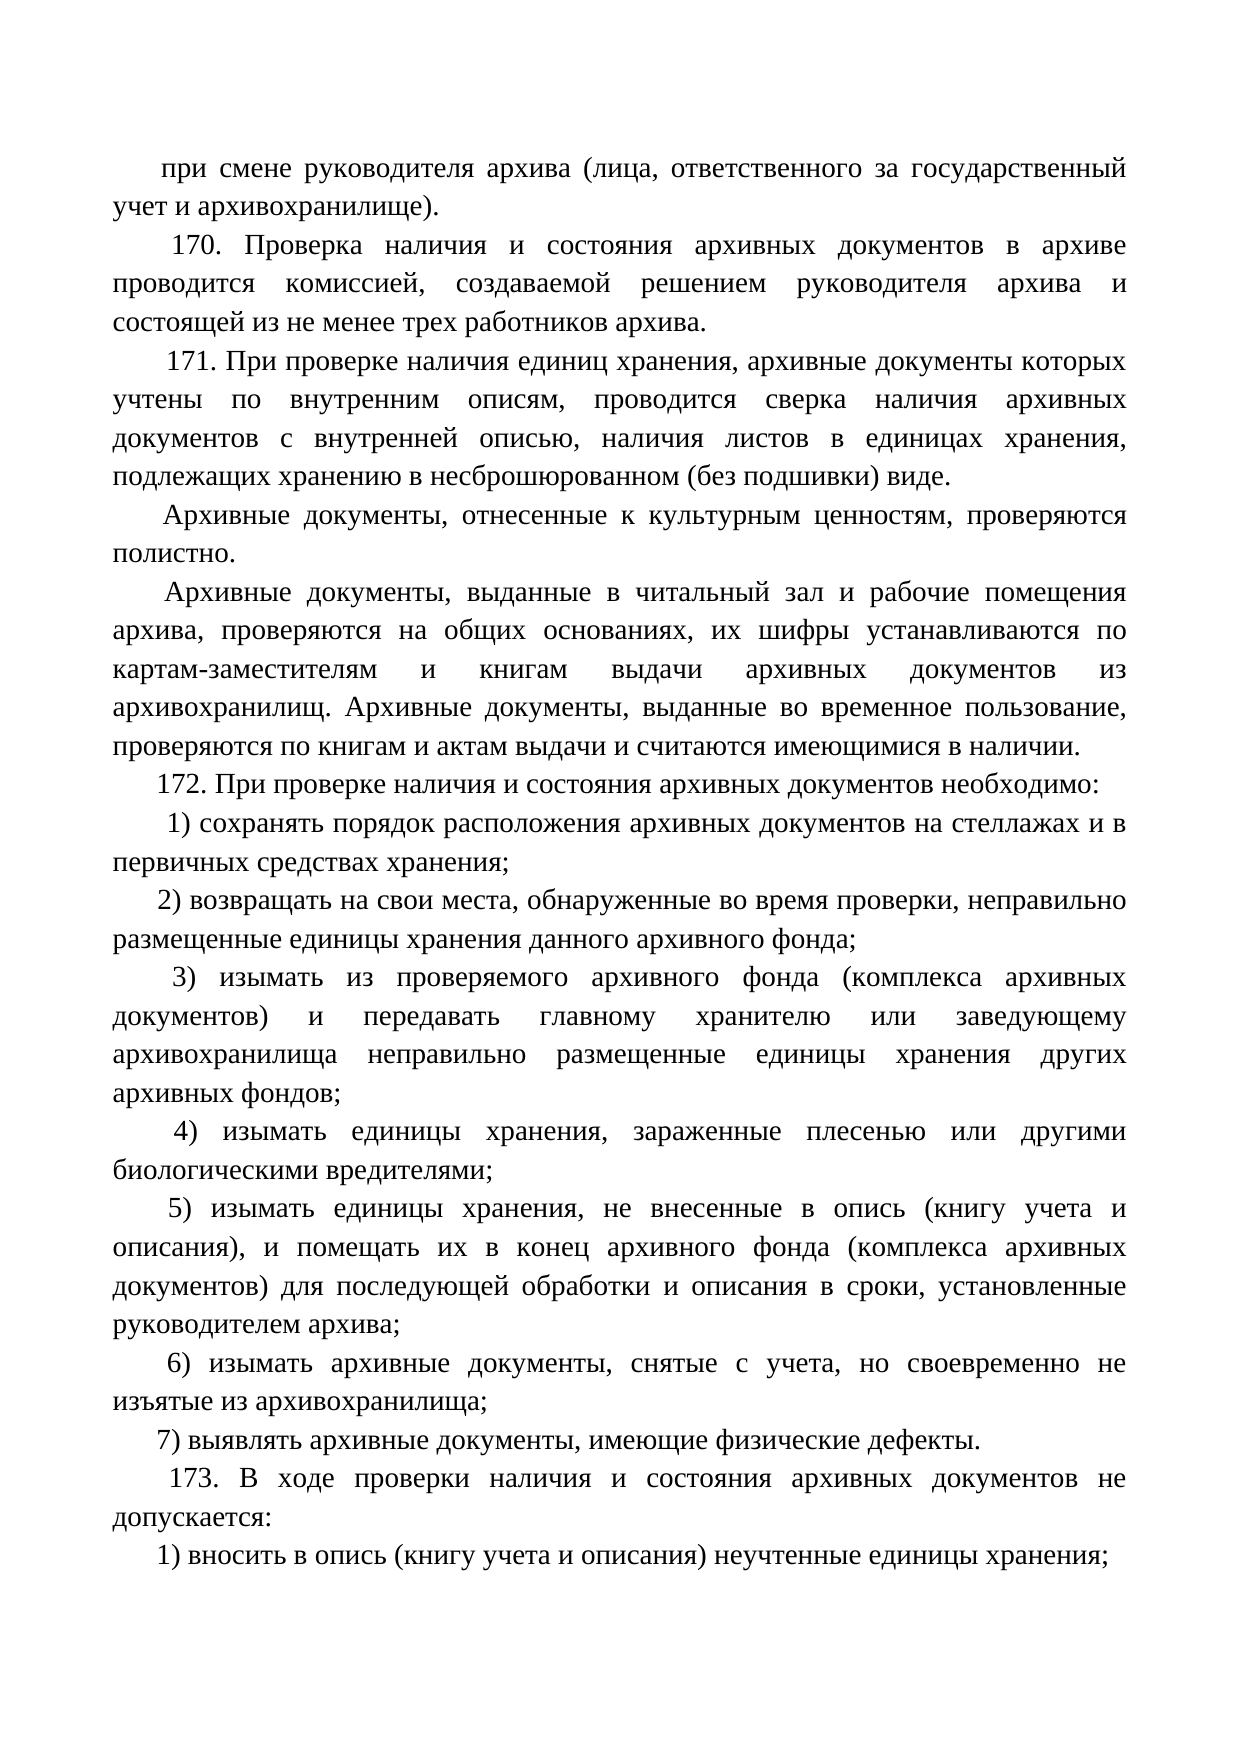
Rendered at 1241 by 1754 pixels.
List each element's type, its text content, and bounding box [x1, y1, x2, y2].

text 3) изымать из проверяемого архивного фонда (комплекса архивных документов) и передавать главному хранителю или заведующему архивохранилища неправильно размещенные единицы хранения других архивных фондов; [112, 959, 1128, 1108]
text 1) вносить в опись (книгу учета и описания) неучтенные единицы хранения; [112, 1537, 1128, 1571]
text 171. При проверке наличия единиц хранения, архивные документы которых учтены по внутренним описям, проводится сверка наличия архивных документов с внутренней описью, наличия листов в единицах хранения, подлежащих хранению в несброшюрованном (без подшивки) виде. [112, 343, 1128, 492]
text 170. Проверка наличия и состояния архивных документов в архиве проводится комиссией, создаваемой решением руководителя архива и состоящей из не менее трех работников архива. [112, 227, 1128, 338]
text Архивные документы, отнесенные к культурным ценностям, проверяются полистно. [112, 497, 1128, 569]
text 6) изымать архивные документы, снятые с учета, но своевременно не изъятые из архивохранилища; [112, 1345, 1128, 1417]
text 2) возвращать на свои места, обнаруженные во время проверки, неправильно размещенные единицы хранения данного архивного фонда; [112, 882, 1128, 954]
text 4) изымать единицы хранения, зараженные плесенью или другими биологическими вредителями; [112, 1113, 1128, 1186]
text Архивные документы, выданные в читальный зал и рабочие помещения архива, проверяются на общих основаниях, их шифры устанавливаются по картам-заместителям и книгам выдачи архивных документов из архивохранилищ. Архивные документы, выданные во временное пользование, проверяются по книгам и актам выдачи и считаются имеющимися в наличии. [112, 574, 1128, 762]
text 173. В ходе проверки наличия и состояния архивных документов не допускается: [112, 1460, 1128, 1532]
text 1) сохранять порядок расположения архивных документов на стеллажах и в первичных средствах хранения; [112, 805, 1128, 877]
text при смене руководителя архива (лица, ответственного за государственный учет и архивохранилище). [112, 150, 1128, 222]
text 172. При проверке наличия и состояния архивных документов необходимо: [112, 767, 1128, 800]
text 7) выявлять архивные документы, имеющие физические дефекты. [112, 1422, 1128, 1455]
text 5) изымать единицы хранения, не внесенные в опись (книгу учета и описания), и помещать их в конец архивного фонда (комплекса архивных документов) для последующей обработки и описания в сроки, установленные руководителем архива; [112, 1191, 1128, 1340]
